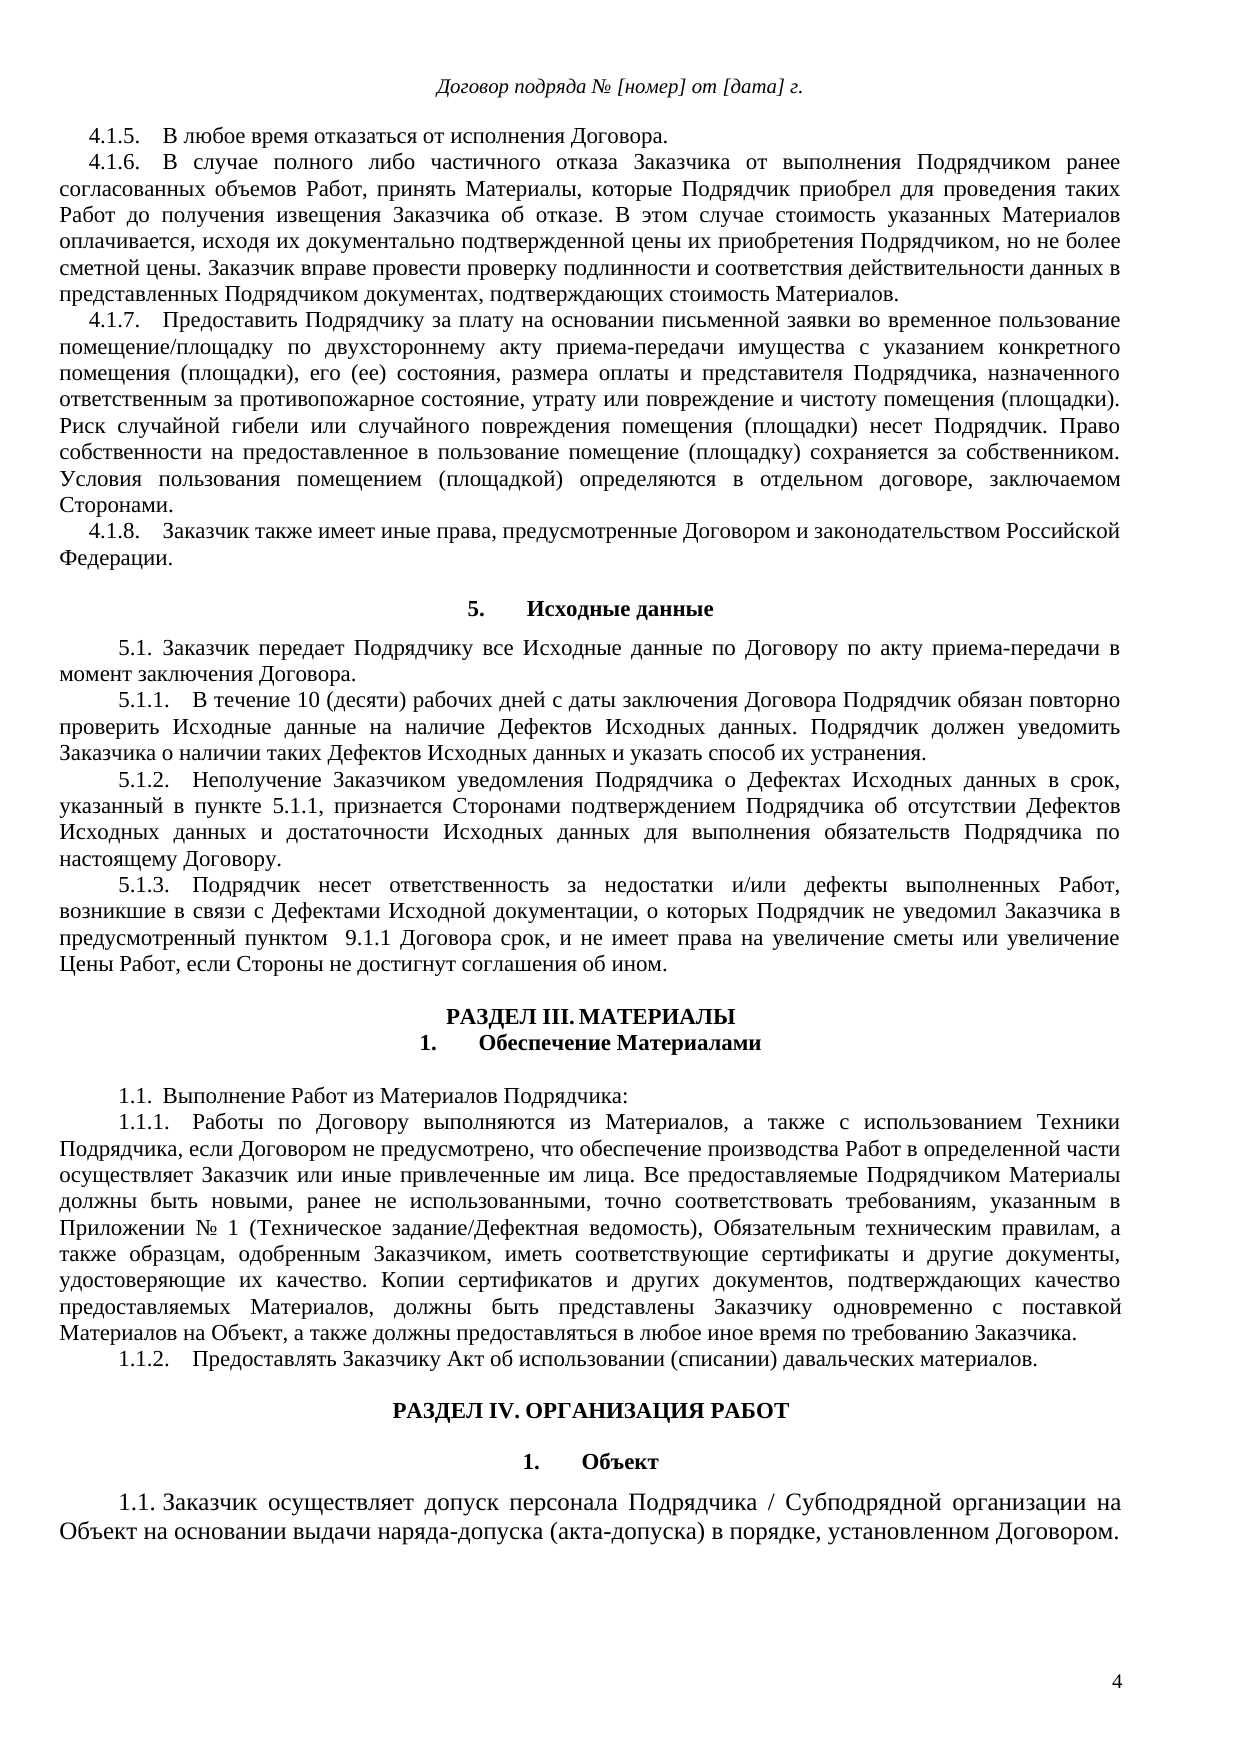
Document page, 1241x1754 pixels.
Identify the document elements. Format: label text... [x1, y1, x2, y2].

text Подрядчик несет ответственность за недостатки и/или дефекты выполненных Работ, возникшие в связи с Дефектами Исходной документации, о которых Подрядчик не уведомил Заказчика в предусмотренный пунктом 9.1.1 Договора срок, и не имеет права на увеличение сметы или увеличение Цены Работ, если Стороны не достигнут соглашения об ином. [59, 871, 1122, 976]
text Объект [59, 1448, 1122, 1474]
text В любое время отказаться от исполнения Договора. [59, 122, 1122, 148]
text ОРГАНИЗАЦИЯ РАБОТ [59, 1397, 1122, 1423]
text Предоставить Подрядчику за плату на основании письменной заявки во временное пользование помещение/площадку по двухстороннему акту приема-передачи имущества с указанием конкретного помещения (площадки), его (ее) состояния, размера оплаты и представителя Подрядчика, назначенного ответственным за противопожарное состояние, утрату или повреждение и чистоту помещения (площадки). Риск случайной гибели или случайного повреждения помещения (площадки) несет Подрядчик. Право собственности на предоставленное в пользование помещение (площадку) сохраняется за собственником. Условия пользования помещением (площадкой) определяются в отдельном договоре, заключаемом Сторонами. [59, 306, 1122, 517]
text Неполучение Заказчиком уведомления Подрядчика о Дефектах Исходных данных в срок, указанный в пункте 9.1.1, признается Сторонами подтверждением Подрядчика об отсутствии Дефектов Исходных данных и достаточности Исходных данных для выполнения обязательств Подрядчика по настоящему Договору. [59, 766, 1122, 871]
text МАТЕРИАЛЫ [59, 1003, 1122, 1029]
text Заказчик осуществляет допуск персонала Подрядчика / Субподрядной организации на Объект на основании выдачи наряда-допуска (акта-допуска) в порядке, установленном Договором. [59, 1487, 1122, 1544]
text Работы по Договору выполняются из Материалов, а также с использованием Техники Подрядчика, если Договором не предусмотрено, что обеспечение производства Работ в определенной части осуществляет Заказчик или иные привлеченные им лица. Все предоставляемые Подрядчиком Материалы должны быть новыми, ранее не использованными, точно соответствовать требованиям, указанным в Приложении № 1 (Техническое задание/Дефектная ведомость), Обязательным техническим правилам, а также образцам, одобренным Заказчиком, иметь соответствующие сертификаты и другие документы, удостоверяющие их качество. Копии сертификатов и других документов, подтверждающих качество предоставляемых Материалов, должны быть представлены Заказчику одновременно с поставкой Материалов на Объект, а также должны предоставляться в любое иное время по требованию Заказчика. [59, 1108, 1122, 1345]
text Выполнение Работ из Материалов Подрядчика: [59, 1082, 1122, 1108]
text Заказчик также имеет иные права, предусмотренные Договором и законодательством Российской Федерации. [59, 517, 1122, 570]
text Предоставлять Заказчику Акт об использовании (списании) давальческих материалов. [59, 1345, 1122, 1372]
text В случае полного либо частичного отказа Заказчика от выполнения Подрядчиком ранее согласованных объемов Работ, принять Материалы, которые Подрядчик приобрел для проведения таких Работ до получения извещения Заказчика об отказе. В этом случае стоимость указанных Материалов оплачивается, исходя их документально подтвержденной цены их приобретения Подрядчиком, но не более сметной цены. Заказчик вправе провести проверку подлинности и соответствия действительности данных в представленных Подрядчиком документах, подтверждающих стоимость Материалов. [59, 148, 1122, 306]
text Исходные данные [59, 595, 1122, 621]
text Заказчик передает Подрядчику все Исходные данные по Договору по акту приема-передачи в момент заключения Договора. [59, 634, 1122, 687]
text В течение 10 (десяти) рабочих дней с даты заключения Договора Подрядчик обязан повторно проверить Исходные данные на наличие Дефектов Исходных данных. Подрядчик должен уведомить Заказчика о наличии таких Дефектов Исходных данных и указать способ их устранения. [59, 687, 1122, 766]
text Обеспечение Материалами [59, 1029, 1122, 1056]
